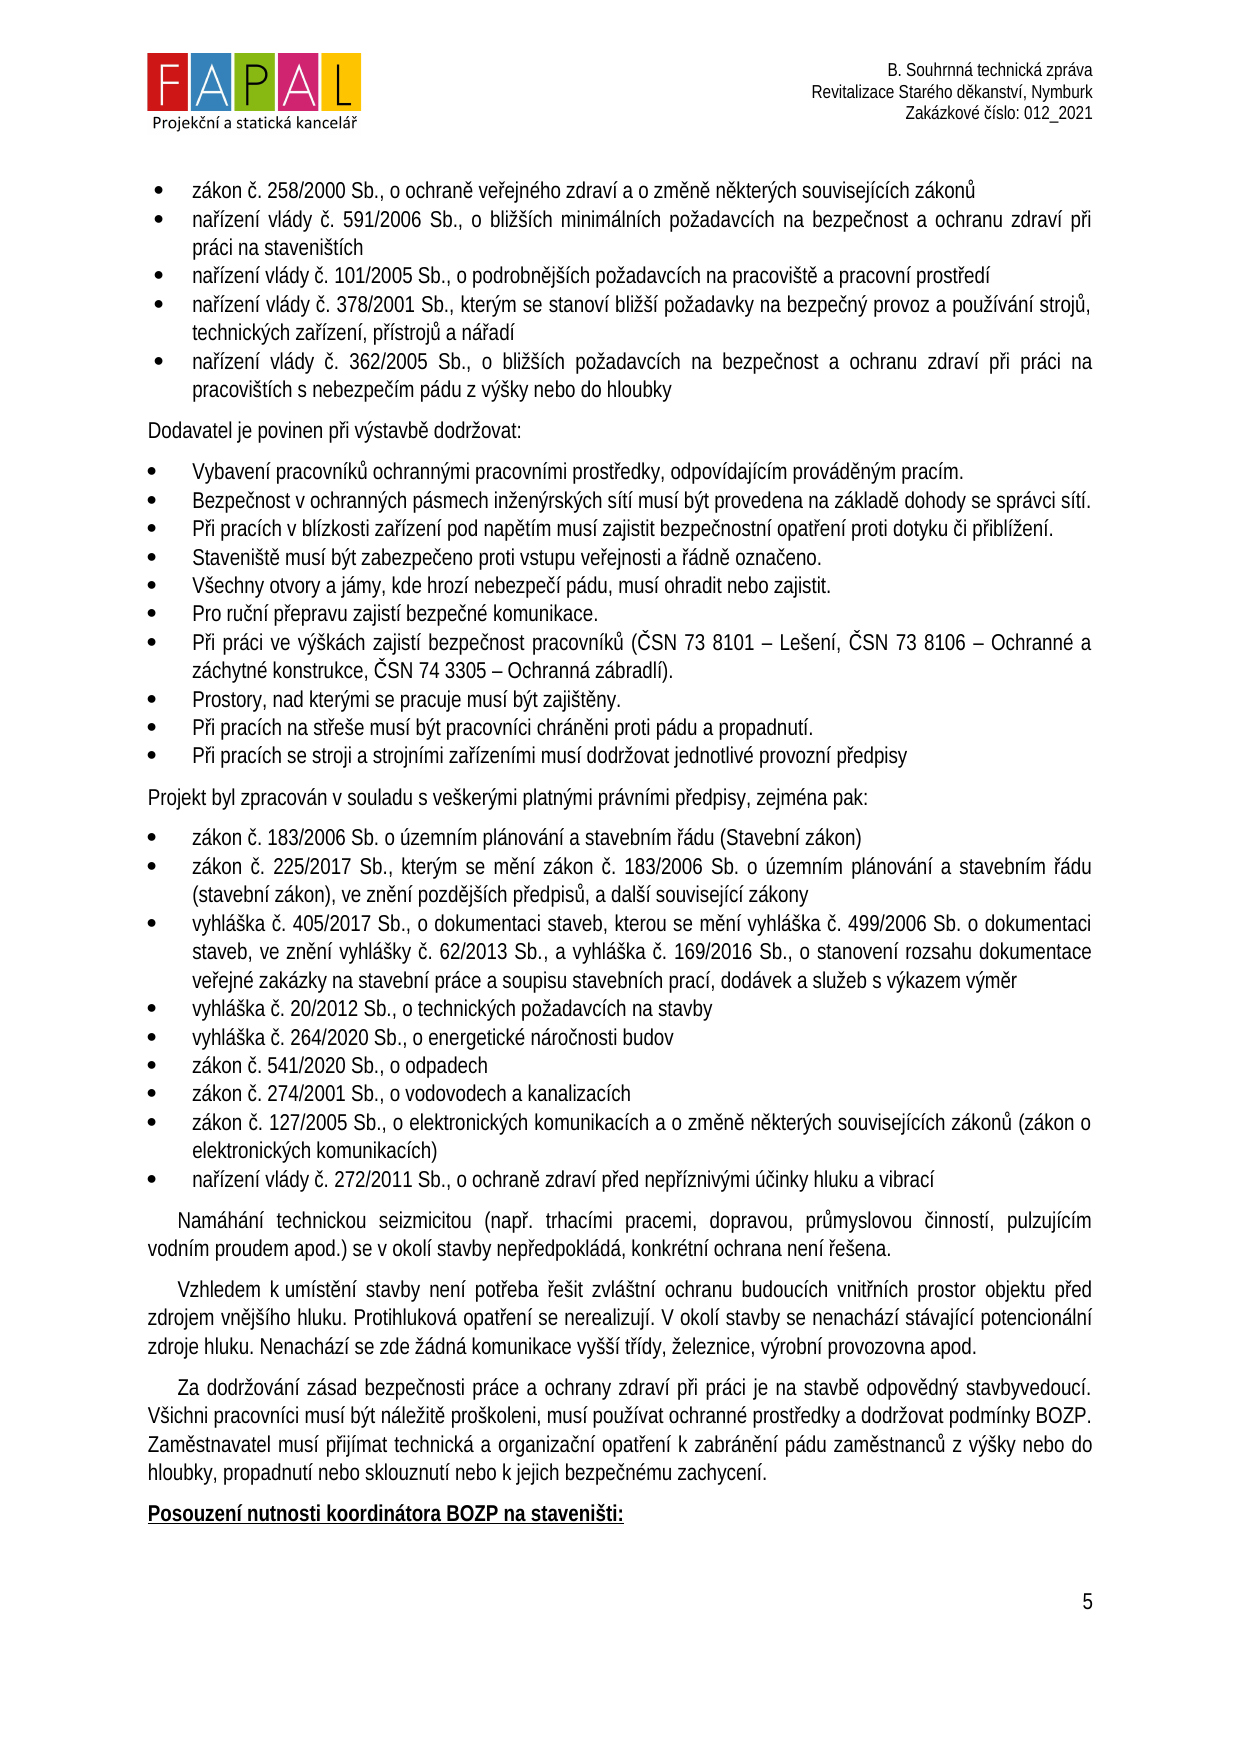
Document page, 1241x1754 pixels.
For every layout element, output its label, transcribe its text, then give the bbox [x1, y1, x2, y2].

list vyhláška č. 405/2017 Sb., o dokumentaci staveb, kterou se mění vyhláška č. 499/2006 Sb. o dokumentaci staveb, ve znění vyhlášky č. 62/2013 Sb., a vyhláška č. 169/2016 Sb., o stanovení rozsahu dokumentace veřejné zakázky na stavební práce a soupisu stavebních prací, dodávek a služeb s výkazem výměr [148, 910, 1093, 993]
list Při pracích na střeše musí být pracovníci chráněni proti pádu a propadnutí. [148, 714, 1093, 740]
list vyhláška č. 20/2012 Sb., o technických požadavcích na stavby [148, 995, 1093, 1021]
text Za dodržování zásad bezpečnosti práce a ochrany zdraví při práci je na stavbě odpovědný stavbyvedoucí. Všichni pracovníci musí být náležitě proškoleni, musí používat ochranné prostředky a dodržovat podmínky BOZP. Zaměstnavatel musí přijímat technická a organizační opatření k zabránění pádu zaměstnanců z výšky nebo do hloubky, propadnutí nebo sklouznutí nebo k jejich bezpečnému zachycení. [148, 1374, 1093, 1485]
text Namáhání technickou seizmicitou (např. trhacími pracemi, dopravou, průmyslovou činností, pulzujícím vodním proudem apod.) se v okolí stavby nepředpokládá, konkrétní ochrana není řešena. [148, 1207, 1093, 1261]
list zákon č. 225/2017 Sb., kterým se mění zákon č. 183/2006 Sb. o územním plánování a stavebním řádu (stavební zákon), ve znění pozdějších předpisů, a další související zákony [148, 853, 1093, 908]
picture [147, 53, 362, 135]
list Při pracích v blízkosti zařízení pod napětím musí zajistit bezpečnostní opatření proti dotyku či přiblížení. [148, 515, 1093, 541]
list nařízení vlády č. 378/2001 Sb., kterým se stanoví bližší požadavky na bezpečný provoz a používání strojů, technických zařízení, přístrojů a nářadí [154, 291, 1093, 346]
list nařízení vlády č. 591/2006 Sb., o bližších minimálních požadavcích na bezpečnost a ochranu zdraví při práci na staveništích [154, 206, 1093, 260]
list zákon č. 258/2000 Sb., o ochraně veřejného zdraví a o změně některých souvisejících zákonů [154, 177, 1093, 203]
list zákon č. 274/2001 Sb., o vodovodech a kanalizacích [148, 1080, 1093, 1107]
text Vzhledem k umístění stavby není potřeba řešit zvláštní ochranu budoucích vnitřních prostor objektu před zdrojem vnějšího hluku. Protihluková opatření se nerealizují. V okolí stavby se nenachází stávající potencionální zdroje hluku. Nenachází se zde žádná komunikace vyšší třídy, železnice, výrobní provozovna apod. [148, 1276, 1093, 1359]
list nařízení vlády č. 101/2005 Sb., o podrobnějších požadavcích na pracoviště a pracovní prostředí [154, 262, 1093, 289]
list Při pracích se stroji a strojními zařízeními musí dodržovat jednotlivé provozní předpisy [148, 742, 1093, 769]
list nařízení vlády č. 272/2011 Sb., o ochraně zdraví před nepříznivými účinky hluku a vibrací [148, 1166, 1093, 1192]
text Projekt byl zpracován v souladu s veškerými platnými právními předpisy, zejména pak: [148, 783, 1093, 810]
list Při práci ve výškách zajistí bezpečnost pracovníků (ČSN 73 8101 – Lešení, ČSN 73 8106 – Ochranné a záchytné konstrukce, ČSN 74 3305 – Ochranná zábradlí). [148, 629, 1093, 683]
text Posouzení nutnosti koordinátora BOZP na staveništi: [148, 1500, 1093, 1526]
list zákon č. 183/2006 Sb. o územním plánování a stavebním řádu (Stavební zákon) [148, 824, 1093, 851]
list Staveniště musí být zabezpečeno proti vstupu veřejnosti a řádně označeno. [148, 543, 1093, 570]
text Dodavatel je povinen při výstavbě dodržovat: [148, 417, 1093, 443]
list zákon č. 127/2005 Sb., o elektronických komunikacích a o změně některých souvisejících zákonů (zákon o elektronických komunikacích) [148, 1109, 1093, 1163]
list Prostory, nad kterými se pracuje musí být zajištěny. [148, 686, 1093, 712]
list Pro ruční přepravu zajistí bezpečné komunikace. [148, 600, 1093, 627]
list Vybavení pracovníků ochrannými pracovními prostředky, odpovídajícím prováděným pracím. [148, 458, 1093, 484]
list zákon č. 541/2020 Sb., o odpadech [148, 1052, 1093, 1078]
list nařízení vlády č. 362/2005 Sb., o bližších požadavcích na bezpečnost a ochranu zdraví při práci na pracovištích s nebezpečím pádu z výšky nebo do hloubky [154, 348, 1093, 403]
list Bezpečnost v ochranných pásmech inženýrských sítí musí být provedena na základě dohody se správci sítí. [148, 487, 1093, 513]
list vyhláška č. 264/2020 Sb., o energetické náročnosti budov [148, 1023, 1093, 1050]
list Všechny otvory a jámy, kde hrozí nebezpečí pádu, musí ohradit nebo zajistit. [148, 572, 1093, 598]
